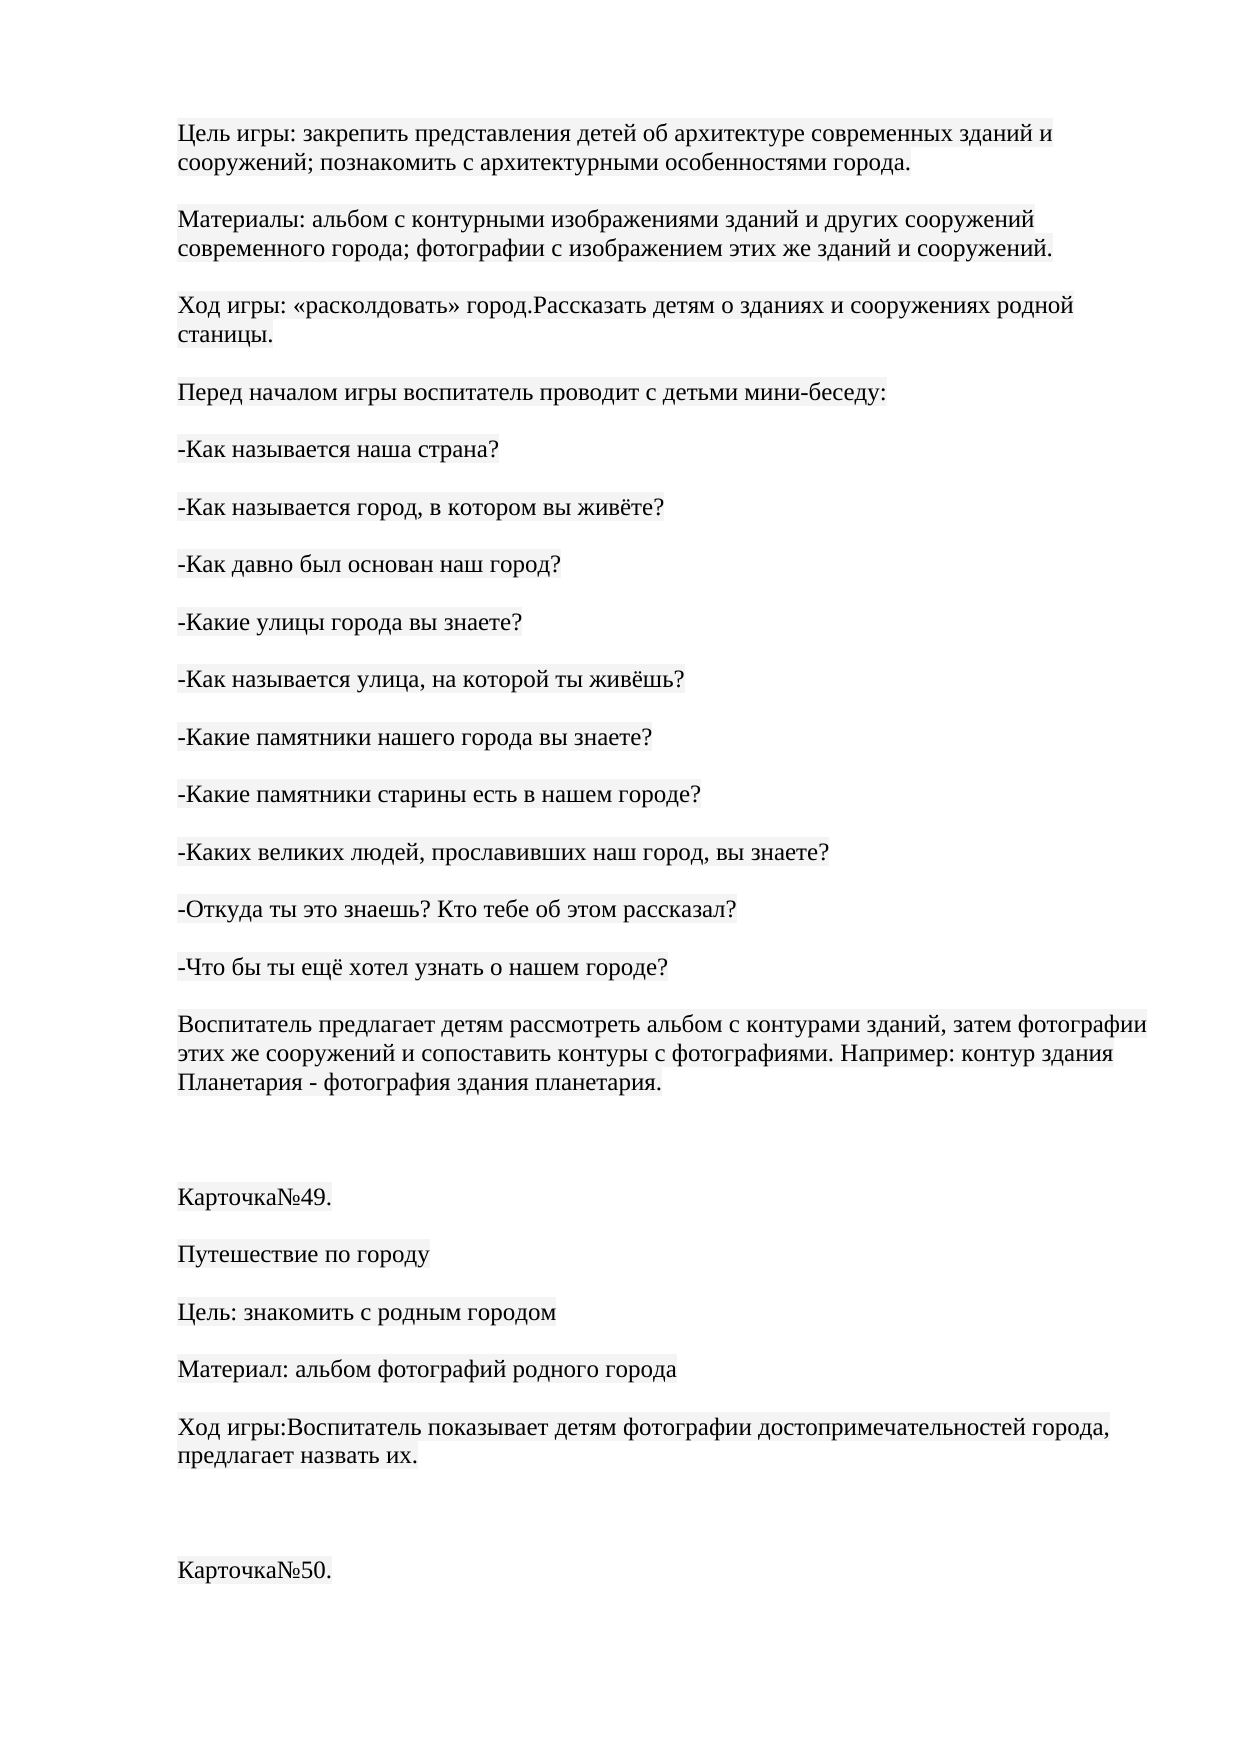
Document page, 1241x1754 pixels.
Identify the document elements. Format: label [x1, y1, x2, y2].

text [177, 118, 1152, 1613]
